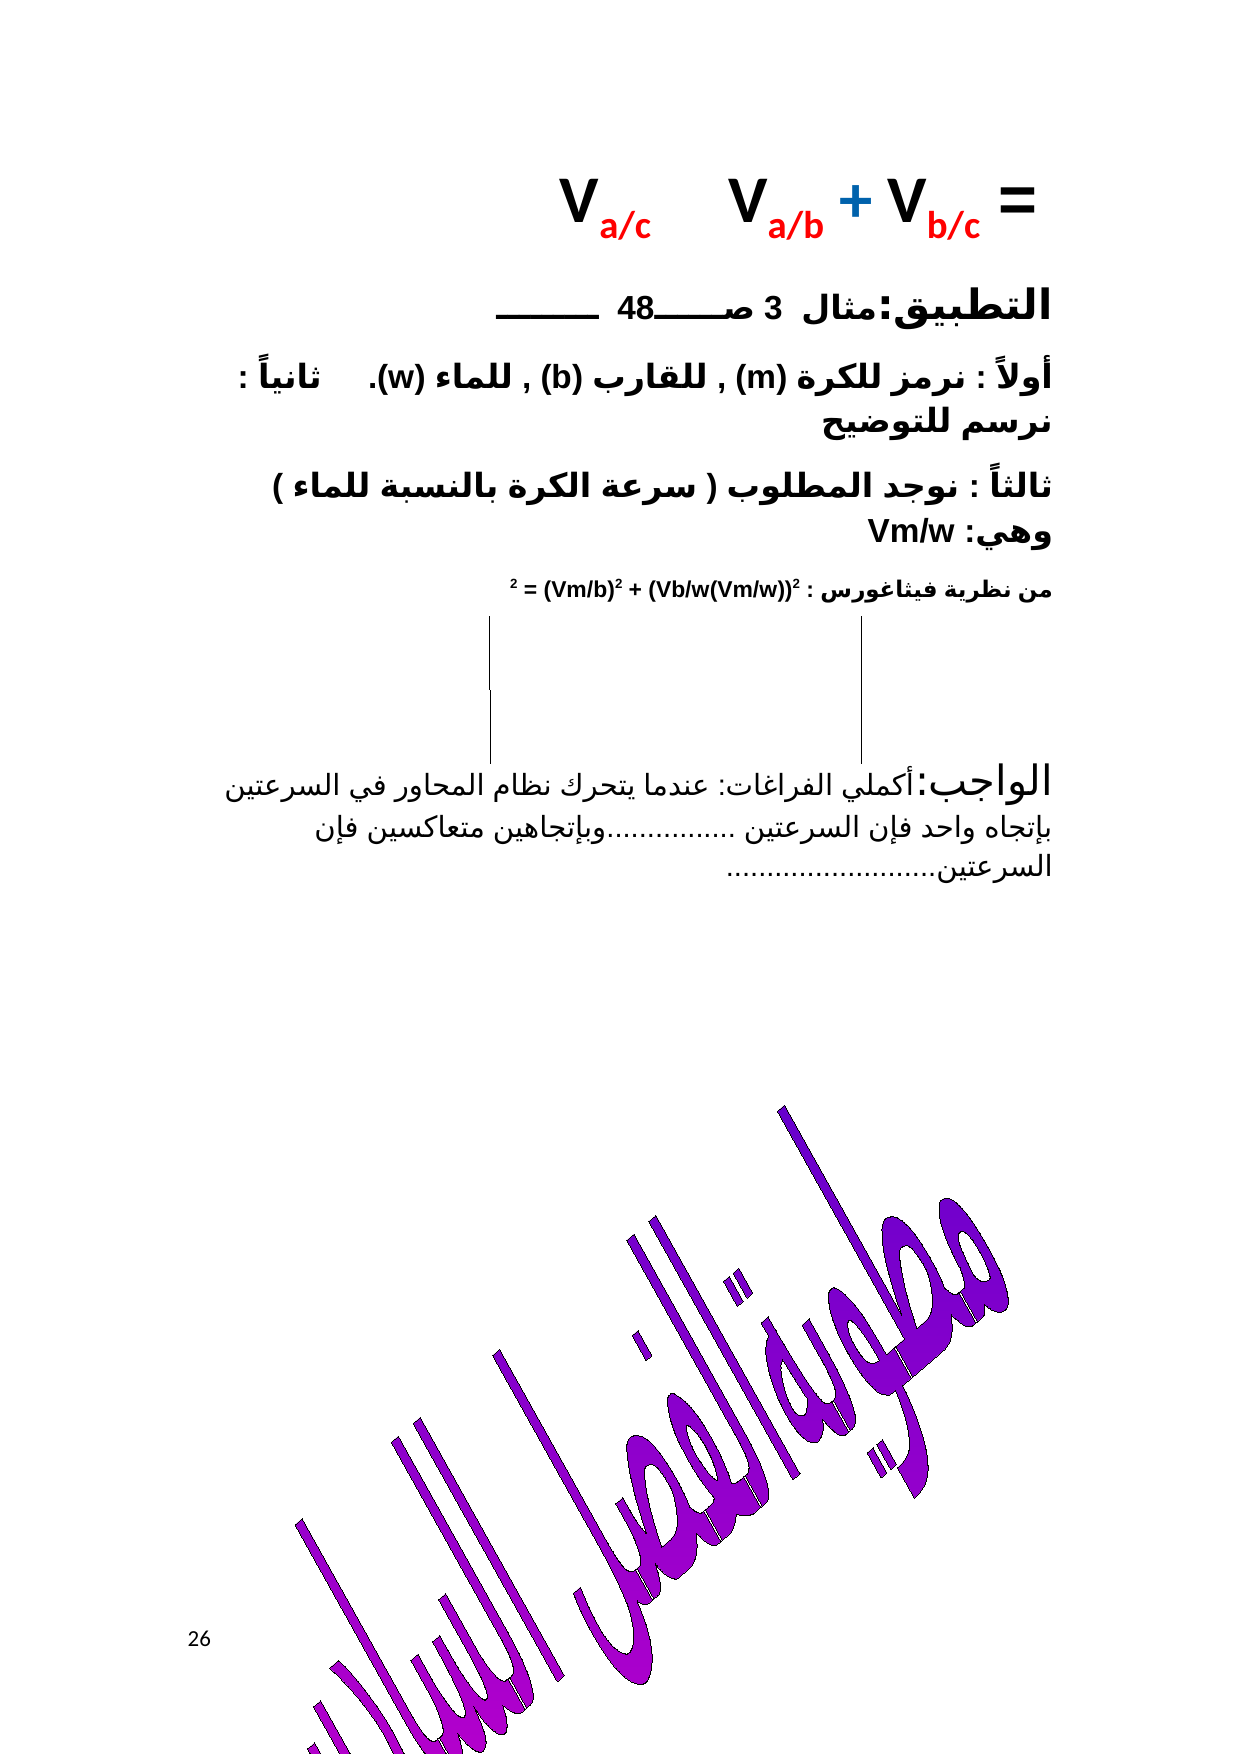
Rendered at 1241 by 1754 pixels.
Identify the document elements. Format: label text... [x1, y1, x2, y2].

text ثالثاً : نوجد المطلوب ( سرعة الكرة بالنسبة للماء ) وهي: Vm/w [187, 466, 1053, 549]
text أولاً : نرمز للكرة (m) , للقارب (b) , للماء (w). ثانياً : نرسم للتوضيح [187, 357, 1053, 440]
text التطبيق:مثال 3 صــــــ48 ـــــــــ [187, 281, 1053, 329]
text من نظرية فيثاغورس : 2((Vm/w)2 = (Vm/b)2 + (Vb/w [187, 576, 1053, 602]
text الواجب:أكملي الفراغات: عندما يتحرك نظام المحاور في السرعتين بإتجاه واحد فإن السرعتين ................وبإتجاهين متعاكسين فإن السرعتين.......................... [187, 757, 1053, 882]
